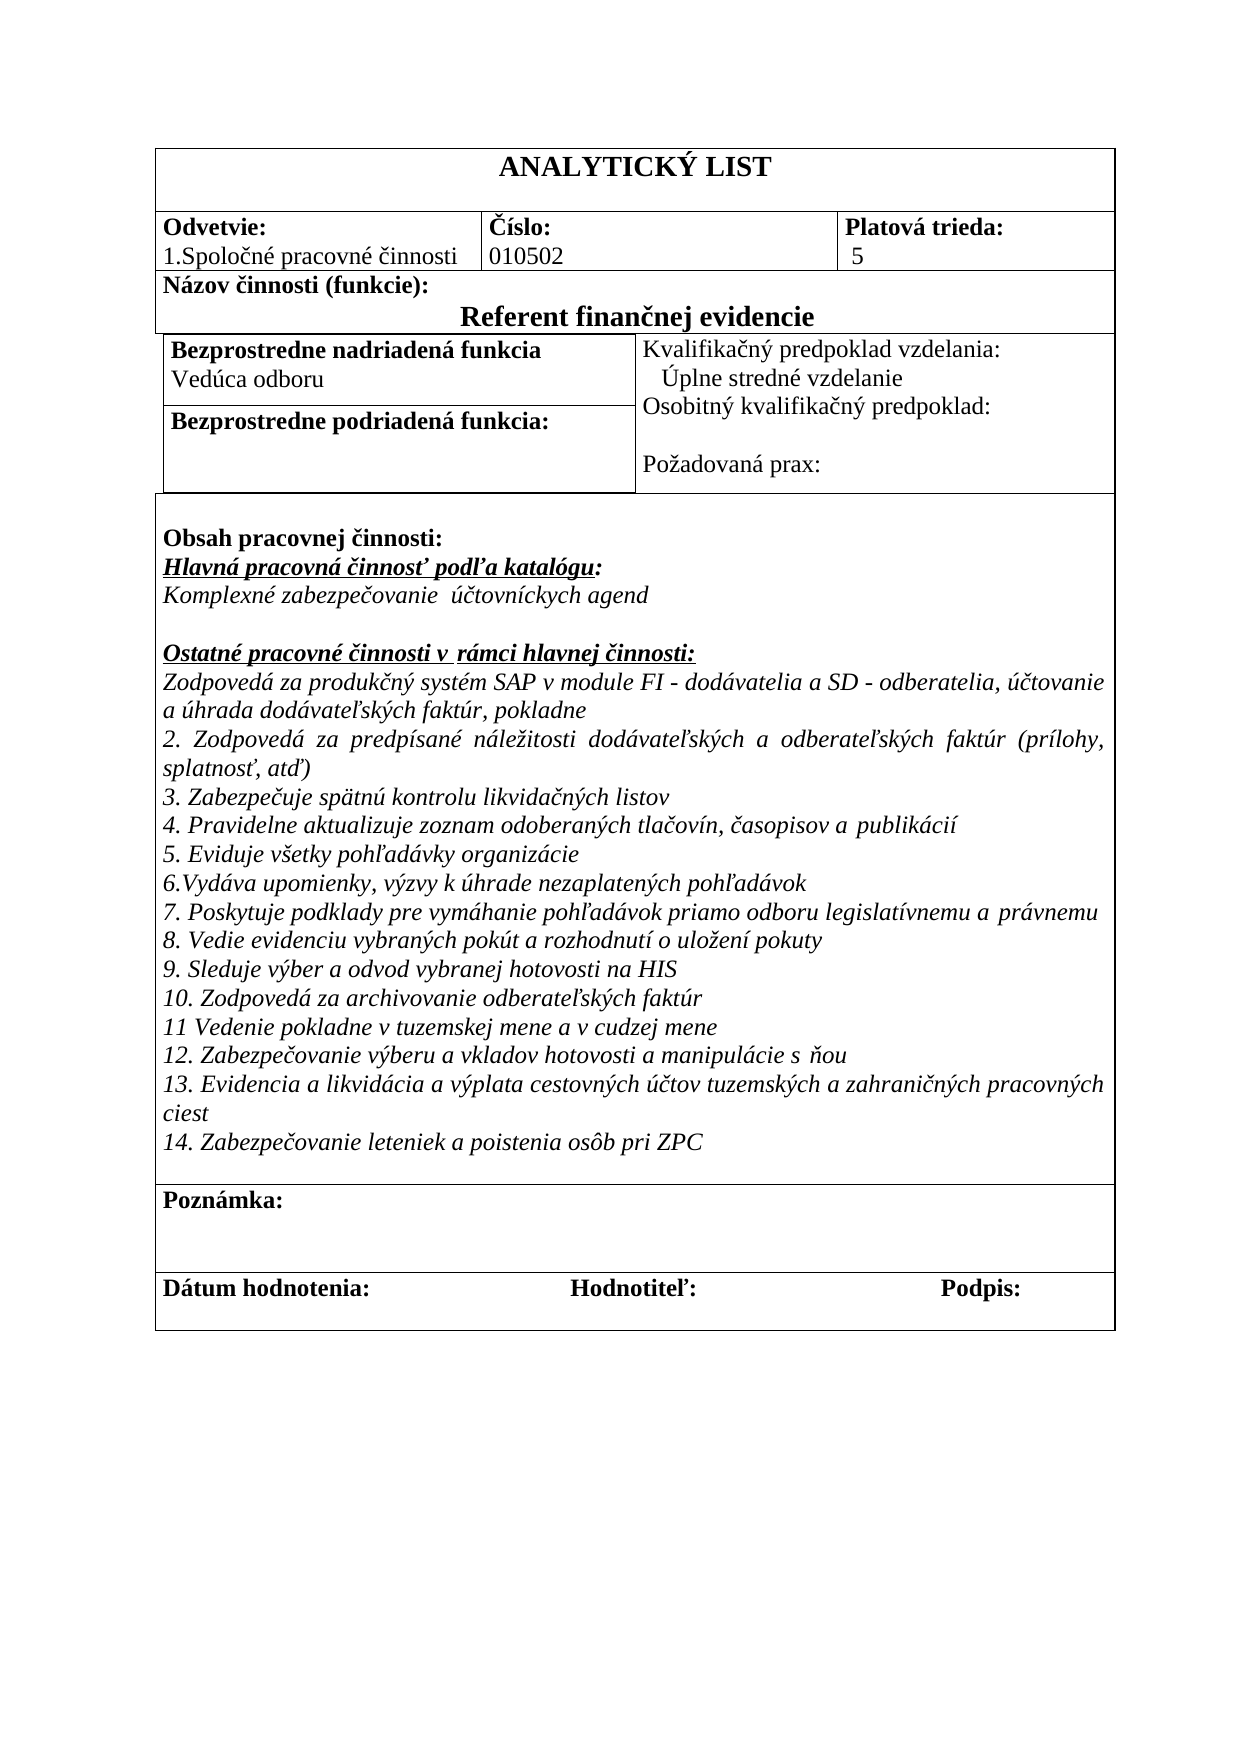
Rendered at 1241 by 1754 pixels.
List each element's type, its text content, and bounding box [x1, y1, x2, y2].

table_cell Číslo: 010502 [482, 212, 837, 269]
table_cell Poznámka: [156, 1185, 1114, 1272]
table_cell Názov činnosti (funkcie): Referent finančnej evidencie [156, 271, 1114, 333]
table_cell Obsah pracovnej činnosti: Hlavná pracovná činnosť podľa katalógu: Komplexné zabezpečovanie účtovníckych agend Ostatné pracovné činnosti v rámci hlavnej činnosti: Zodpovedá za produkčný systém SAP v module FI - dodávatelia a SD - odberatelia, účtovanie a úhrada dodávateľských faktúr, pokladne 2. Zodpovedá za predpísané náležitosti dodávateľských a odberateľských faktúr (prílohy, splatnosť, atď) 3. Zabezpečuje spätnú kontrolu likvidačných listov 4. Pravidelne aktualizuje zoznam odoberaných tlačovín, časopisov a publikácií 5. Eviduje všetky pohľadávky organizácie 6.Vydáva upomienky, výzvy k úhrade nezaplatených pohľadávok 7. Poskytuje podklady pre vymáhanie pohľadávok priamo odboru legislatívnemu a právnemu 8. Vedie evidenciu vybraných pokút a rozhodnutí o uložení pokuty 9. Sleduje výber a odvod vybranej hotovosti na HIS 10. Zodpovedá za archivovanie odberateľských faktúr 11 Vedenie pokladne v tuzemskej mene a v cudzej mene 12. Zabezpečovanie výberu a vkladov hotovosti a manipulácie s ňou 13. Evidencia a likvidácia a výplata cestovných účtov tuzemských a zahraničných pracovných ciest 14. Zabezpečovanie leteniek a poistenia osôb pri ZPC [156, 494, 1114, 1184]
table_cell [164, 335, 635, 405]
table_cell [164, 406, 635, 492]
table_cell Dátum hodnotenia: Hodnotiteľ: Podpis: [156, 1273, 1114, 1330]
table_cell Odvetvie: 1.Spoločné pracovné činnosti [156, 212, 481, 269]
table_cell Platová trieda: 5 [838, 212, 1114, 269]
table_cell [155, 334, 163, 493]
table_header ANALYTICKÝ LIST [156, 149, 1114, 211]
table_cell Kvalifikačný predpoklad vzdelania: Úplne stredné vzdelanie Osobitný kvalifikačný predpoklad: Požadovaná prax: [636, 334, 1114, 493]
